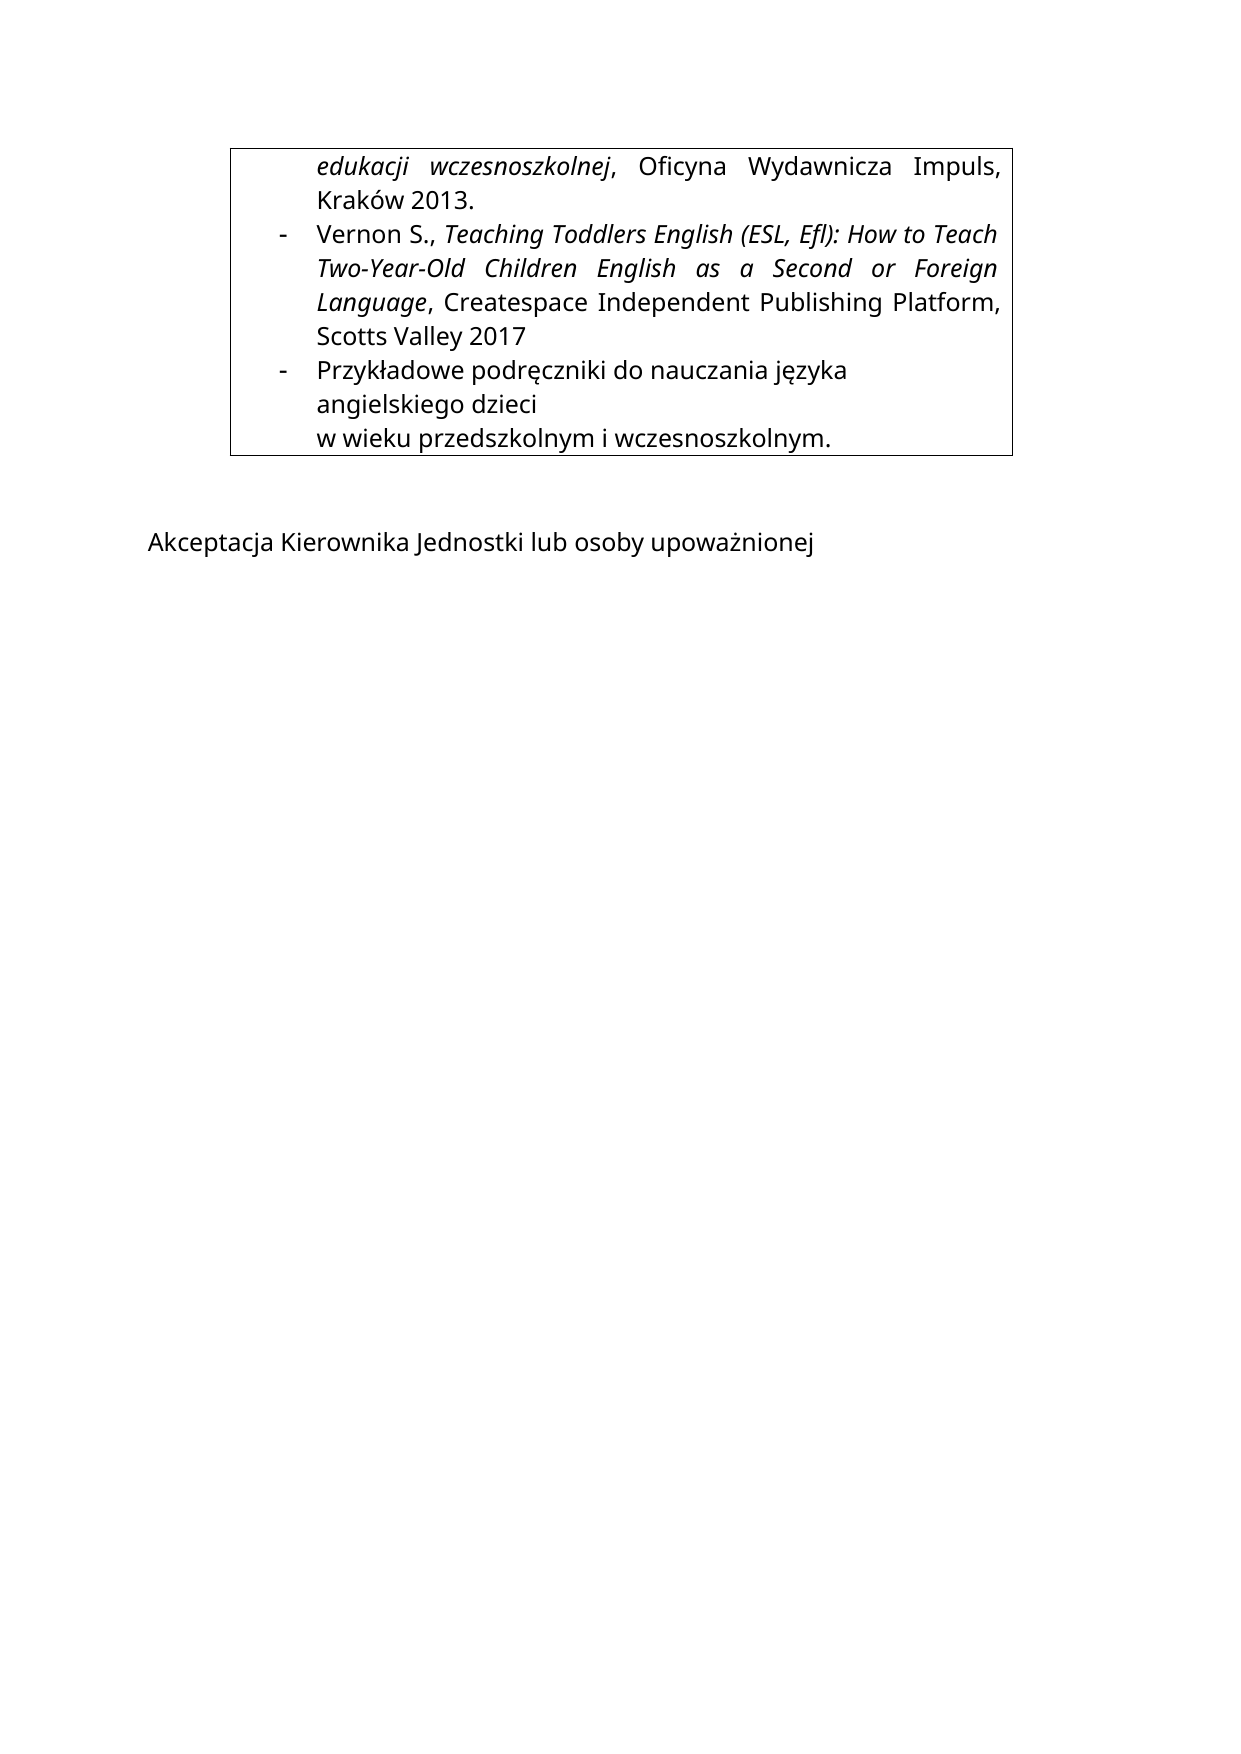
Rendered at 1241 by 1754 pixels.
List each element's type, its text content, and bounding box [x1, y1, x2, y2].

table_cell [231, 149, 1012, 455]
text Akceptacja Kierownika Jednostki lub osoby upoważnionej [148, 524, 1093, 558]
